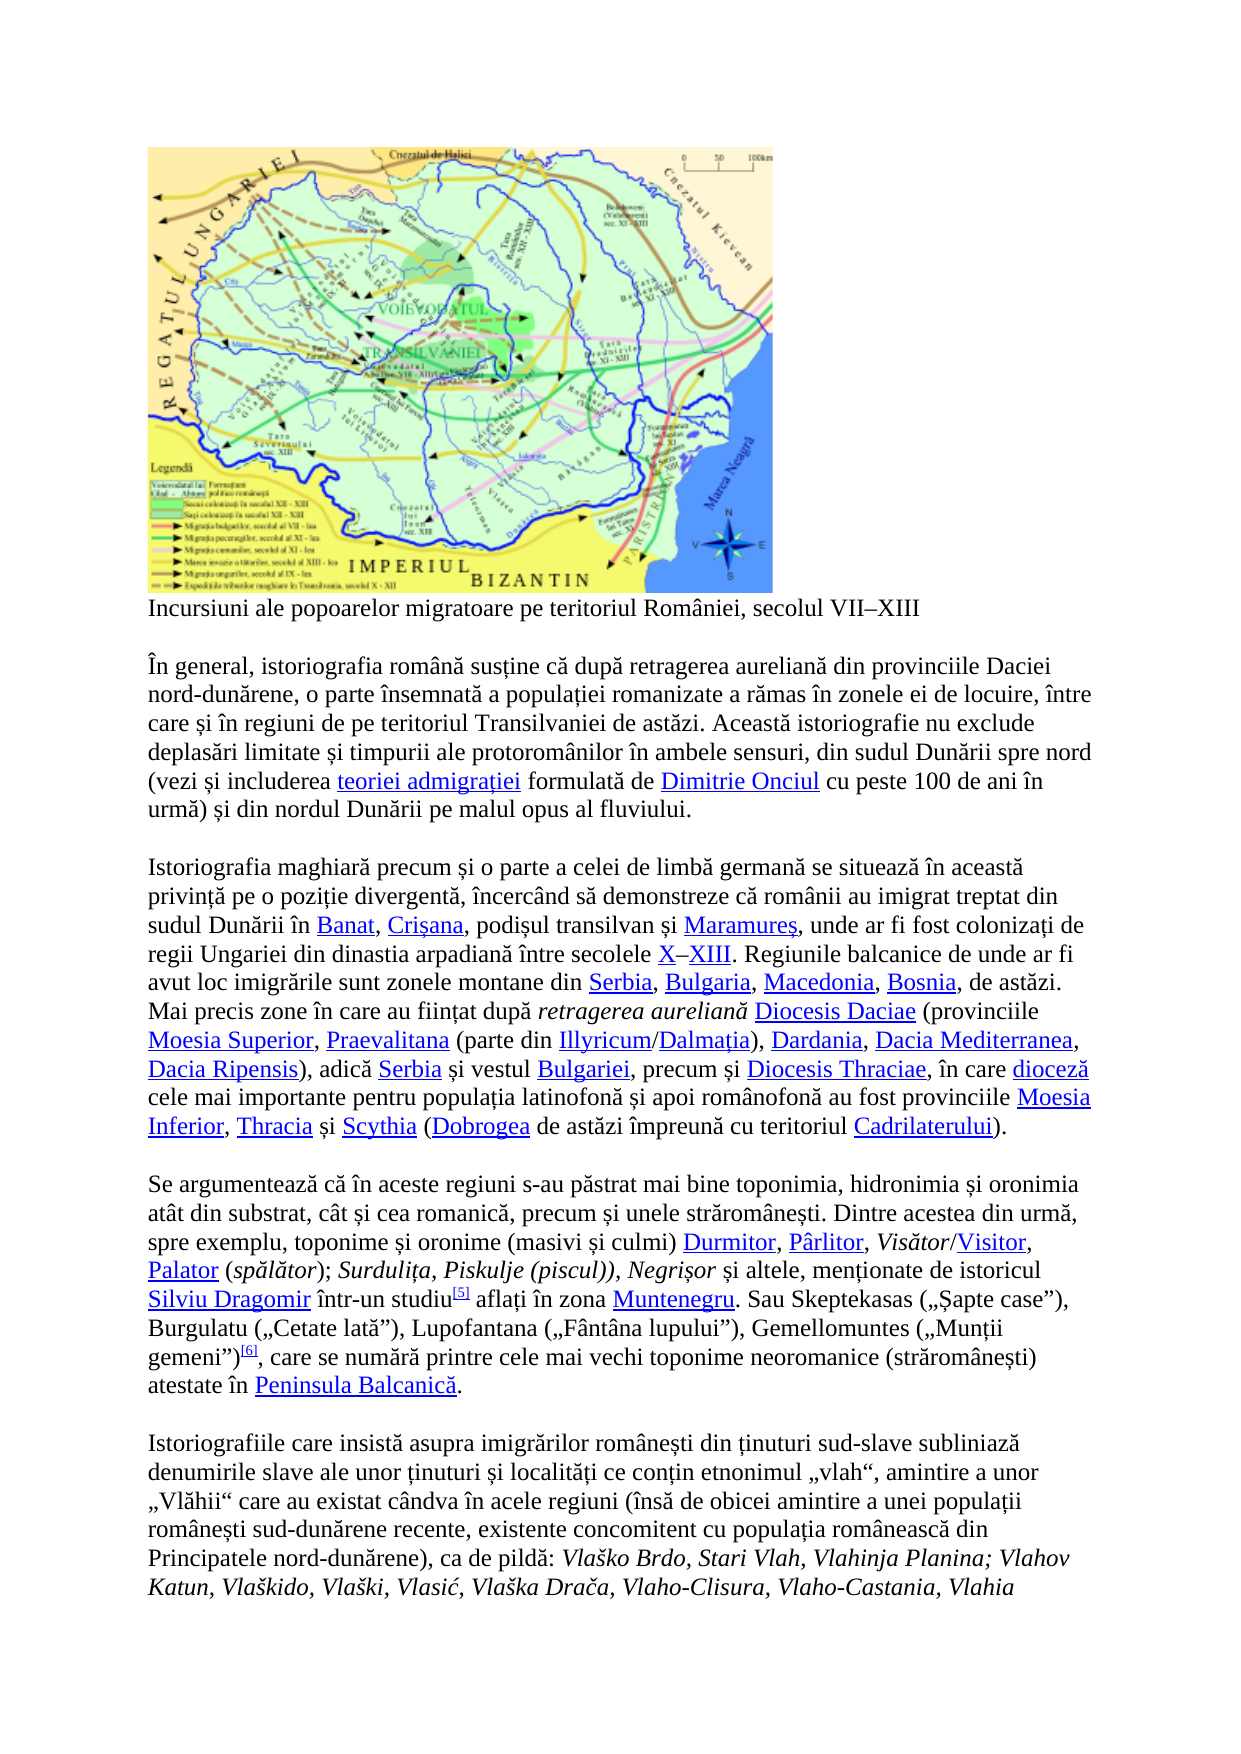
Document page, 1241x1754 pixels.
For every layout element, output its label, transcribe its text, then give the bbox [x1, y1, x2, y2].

text Incursiuni ale popoarelor migratoare pe teritoriul României, secolul VII–XIII [148, 593, 1093, 622]
text Se argumentează că în aceste regiuni s-au păstrat mai bine toponimia, hidronimia și oronimia atât din substrat, cât și cea romanică, precum și unele străromânești. Dintre acestea din urmă, spre exemplu, toponime și oronime (masivi și culmi) Durmitor, Pârlitor, Visător/Visitor, Palator (spălător); Surdulița, Piskulje (piscul)), Negrișor și altele, menționate de istoricul Silviu Dragomir într-un studiu[5] aflați în zona Muntenegru. Sau Skeptekasas („Șapte case”), Burgulatu („Cetate lată”), Lupofantana („Fântâna lupului”), Gemellomuntes („Munții gemeni”)[6], care se numără printre cele mai vechi toponime neoromanice (străromânești) atestate în Peninsula Balcanică. [148, 1169, 1093, 1399]
picture [147, 147, 773, 593]
text În general, istoriografia română susține că după retragerea aureliană din provinciile Daciei nord-dunărene, o parte însemnată a populației romanizate a rămas în zonele ei de locuire, între care și în regiuni de pe teritoriul Transilvaniei de astăzi. Această istoriografie nu exclude deplasări limitate și timpurii ale protoromânilor în ambele sensuri, din sudul Dunării spre nord (vezi și includerea teoriei admigrației formulată de Dimitrie Onciul cu peste 100 de ani în urmă) și din nordul Dunării pe malul opus al fluviului. [148, 651, 1093, 823]
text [148, 1428, 1093, 1601]
text Istoriografia maghiară precum și o parte a celei de limbă germană se situează în această privință pe o poziție divergentă, încercând să demonstreze că românii au imigrat treptat din sudul Dunării în Banat, Crișana, podișul transilvan și Maramureș, unde ar fi fost colonizați de regii Ungariei din dinastia arpadiană între secolele X–XIII. Regiunile balcanice de unde ar fi avut loc imigrările sunt zonele montane din Serbia, Bulgaria, Macedonia, Bosnia, de astăzi. Mai precis zone în care au ființat după retragerea aureliană Diocesis Daciae (provinciile Moesia Superior, Praevalitana (parte din Illyricum/Dalmația), Dardania, Dacia Mediterranea, Dacia Ripensis), adică Serbia și vestul Bulgariei, precum și Diocesis Thraciae, în care dioceză cele mai importante pentru populația latinofonă și apoi românofonă au fost provinciile Moesia Inferior, Thracia și Scythia (Dobrogea de astăzi împreună cu teritoriul Cadrilaterului). [148, 852, 1093, 1140]
